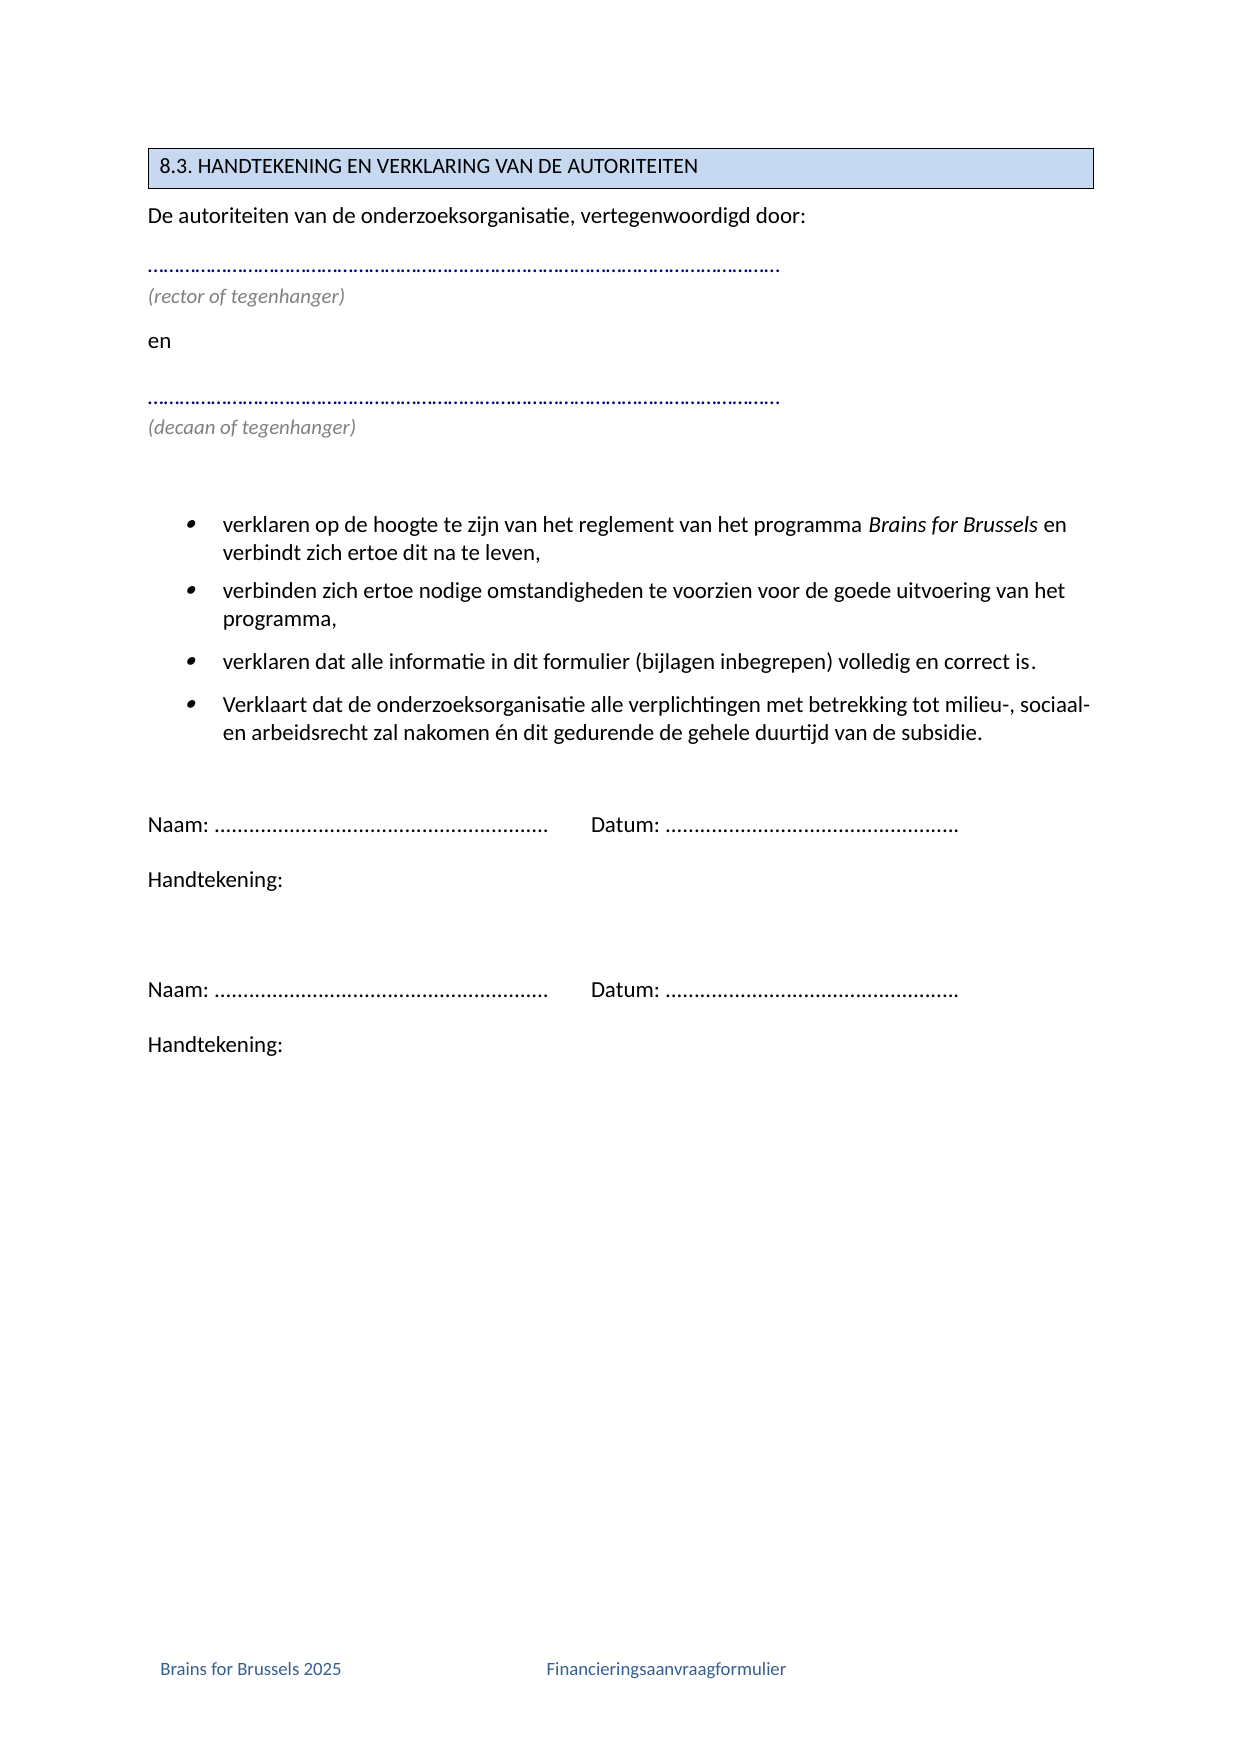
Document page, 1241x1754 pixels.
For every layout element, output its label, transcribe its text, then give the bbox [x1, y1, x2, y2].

table_header HANDTEKENING EN VERKLARING VAN DE AUTORITEITEN [149, 149, 1093, 188]
text (rector of tegenhanger) [148, 283, 1093, 308]
text Handtekening: [148, 1031, 1093, 1058]
list verklaren op de hoogte te zijn van het reglement van het programma Brains for Brussels en verbindt zich ertoe dit na te leven, [185, 510, 1093, 566]
text Naam: .......................................................... Datum: ................................................... [148, 975, 1093, 1003]
list verbinden zich ertoe nodige omstandigheden te voorzien voor de goede uitvoering van het programma, [185, 576, 1093, 632]
text ………………………………………………………………………………………………………… [148, 382, 1093, 410]
text (decaan of tegenhanger) [148, 414, 1093, 440]
text Handtekening: [148, 865, 1093, 893]
text ………………………………………………………………………………………………………… [148, 251, 1093, 279]
text Naam: .......................................................... Datum: ................................................... [148, 810, 1093, 838]
text De autoriteiten van de onderzoeksorganisatie, vertegenwoordigd door: [148, 201, 1093, 229]
list verklaren dat alle informatie in dit formulier (bijlagen inbegrepen) volledig en correct is. [185, 647, 1093, 675]
list Verklaart dat de onderzoeksorganisatie alle verplichtingen met betrekking tot milieu-, sociaal- en arbeidsrecht zal nakomen én dit gedurende de gehele duurtijd van de subsidie. [185, 690, 1093, 746]
text en [148, 326, 1093, 354]
